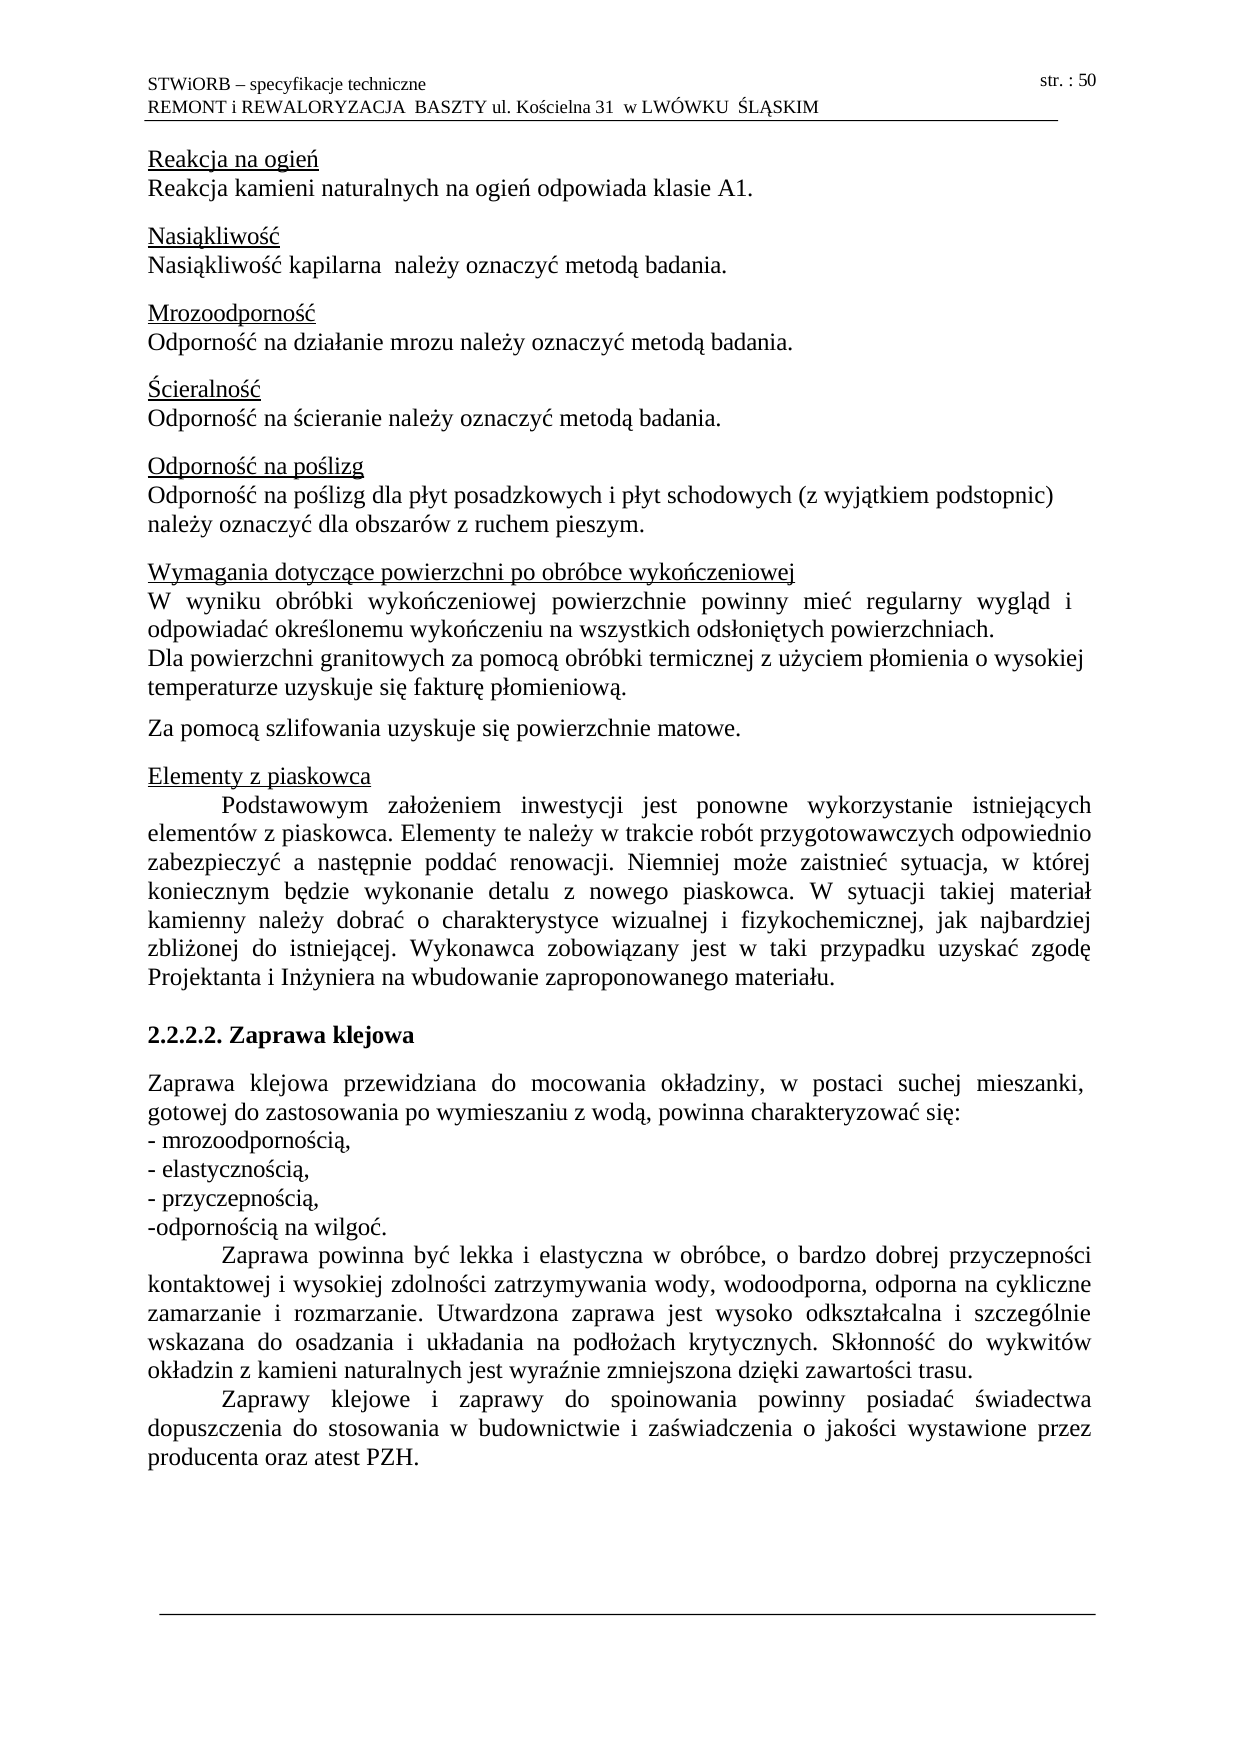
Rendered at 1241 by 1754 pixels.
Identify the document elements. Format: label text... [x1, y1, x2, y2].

text Reakcja kamieni naturalnych na ogień odpowiada klasie A1. [147, 173, 1119, 202]
text Odporność na ścieranie należy oznaczyć metodą badania. [147, 403, 1119, 432]
text -odpornością na wilgoć. [147, 1212, 1119, 1240]
text Ścieralność [147, 374, 1119, 403]
text Zaprawy klejowe i zaprawy do spoinowania powinny posiadać świadectwa dopuszczenia do stosowania w budownictwie i zaświadczenia o jakości wystawione przez producenta oraz atest PZH. [147, 1384, 1092, 1470]
text Nasiąkliwość [147, 221, 1119, 250]
subtitle 2.2.2.2. Zaprawa klejowa [147, 1020, 1119, 1049]
text Zaprawa powinna być lekka i elastyczna w obróbce, o bardzo dobrej przyczepności kontaktowej i wysokiej zdolności zatrzymywania wody, wodoodporna, odporna na cykliczne zamarzanie i rozmarzanie. Utwardzona zaprawa jest wysoko odkształcalna i szczególnie wskazana do osadzania i układania na podłożach krytycznych. Skłonność do wykwitów okładzin z kamieni naturalnych jest wyraźnie zmniejszona dzięki zawartości trasu. [147, 1240, 1092, 1384]
text Dla powierzchni granitowych za pomocą obróbki termicznej z użyciem płomienia o wysokiej temperaturze uzyskuje się fakturę płomieniową. [147, 643, 1119, 701]
text Elementy z piaskowca [147, 761, 1119, 790]
text W wyniku obróbki wykończeniowej powierzchnie powinny mieć regularny wygląd i odpowiadać określonemu wykończeniu na wszystkich odsłoniętych powierzchniach. [147, 586, 1119, 643]
text Nasiąkliwość kapilarna należy oznaczyć metodą badania. [147, 250, 1119, 279]
text Zaprawa klejowa przewidziana do mocowania okładziny, w postaci suchej mieszanki, gotowej do zastosowania po wymieszaniu z wodą, powinna charakteryzować się: [147, 1068, 1119, 1125]
text Podstawowym założeniem inwestycji jest ponowne wykorzystanie istniejących elementów z piaskowca. Elementy te należy w trakcie robót przygotowawczych odpowiednio zabezpieczyć a następnie poddać renowacji. Niemniej może zaistnieć sytuacja, w której koniecznym będzie wykonanie detalu z nowego piaskowca. W sytuacji takiej materiał kamienny należy dobrać o charakterystyce wizualnej i fizykochemicznej, jak najbardziej zbliżonej do istniejącej. Wykonawca zobowiązany jest w taki przypadku uzyskać zgodę Projektanta i Inżyniera na wbudowanie zaproponowanego materiału. [147, 790, 1092, 991]
text Reakcja na ogień [147, 144, 1119, 173]
text Za pomocą szlifowania uzyskuje się powierzchnie matowe. [147, 713, 1119, 742]
list elastycznością, [147, 1154, 1119, 1183]
text Mrozoodporność [147, 298, 1119, 327]
list mrozoodpornością, [147, 1125, 1119, 1154]
text Wymagania dotyczące powierzchni po obróbce wykończeniowej [147, 557, 1119, 586]
text Odporność na poślizg [147, 451, 1119, 480]
text Odporność na poślizg dla płyt posadzkowych i płyt schodowych (z wyjątkiem podstopnic) należy oznaczyć dla obszarów z ruchem pieszym. [147, 480, 1073, 538]
list przyczepnością, [147, 1183, 1119, 1212]
text Odporność na działanie mrozu należy oznaczyć metodą badania. [147, 327, 1119, 356]
